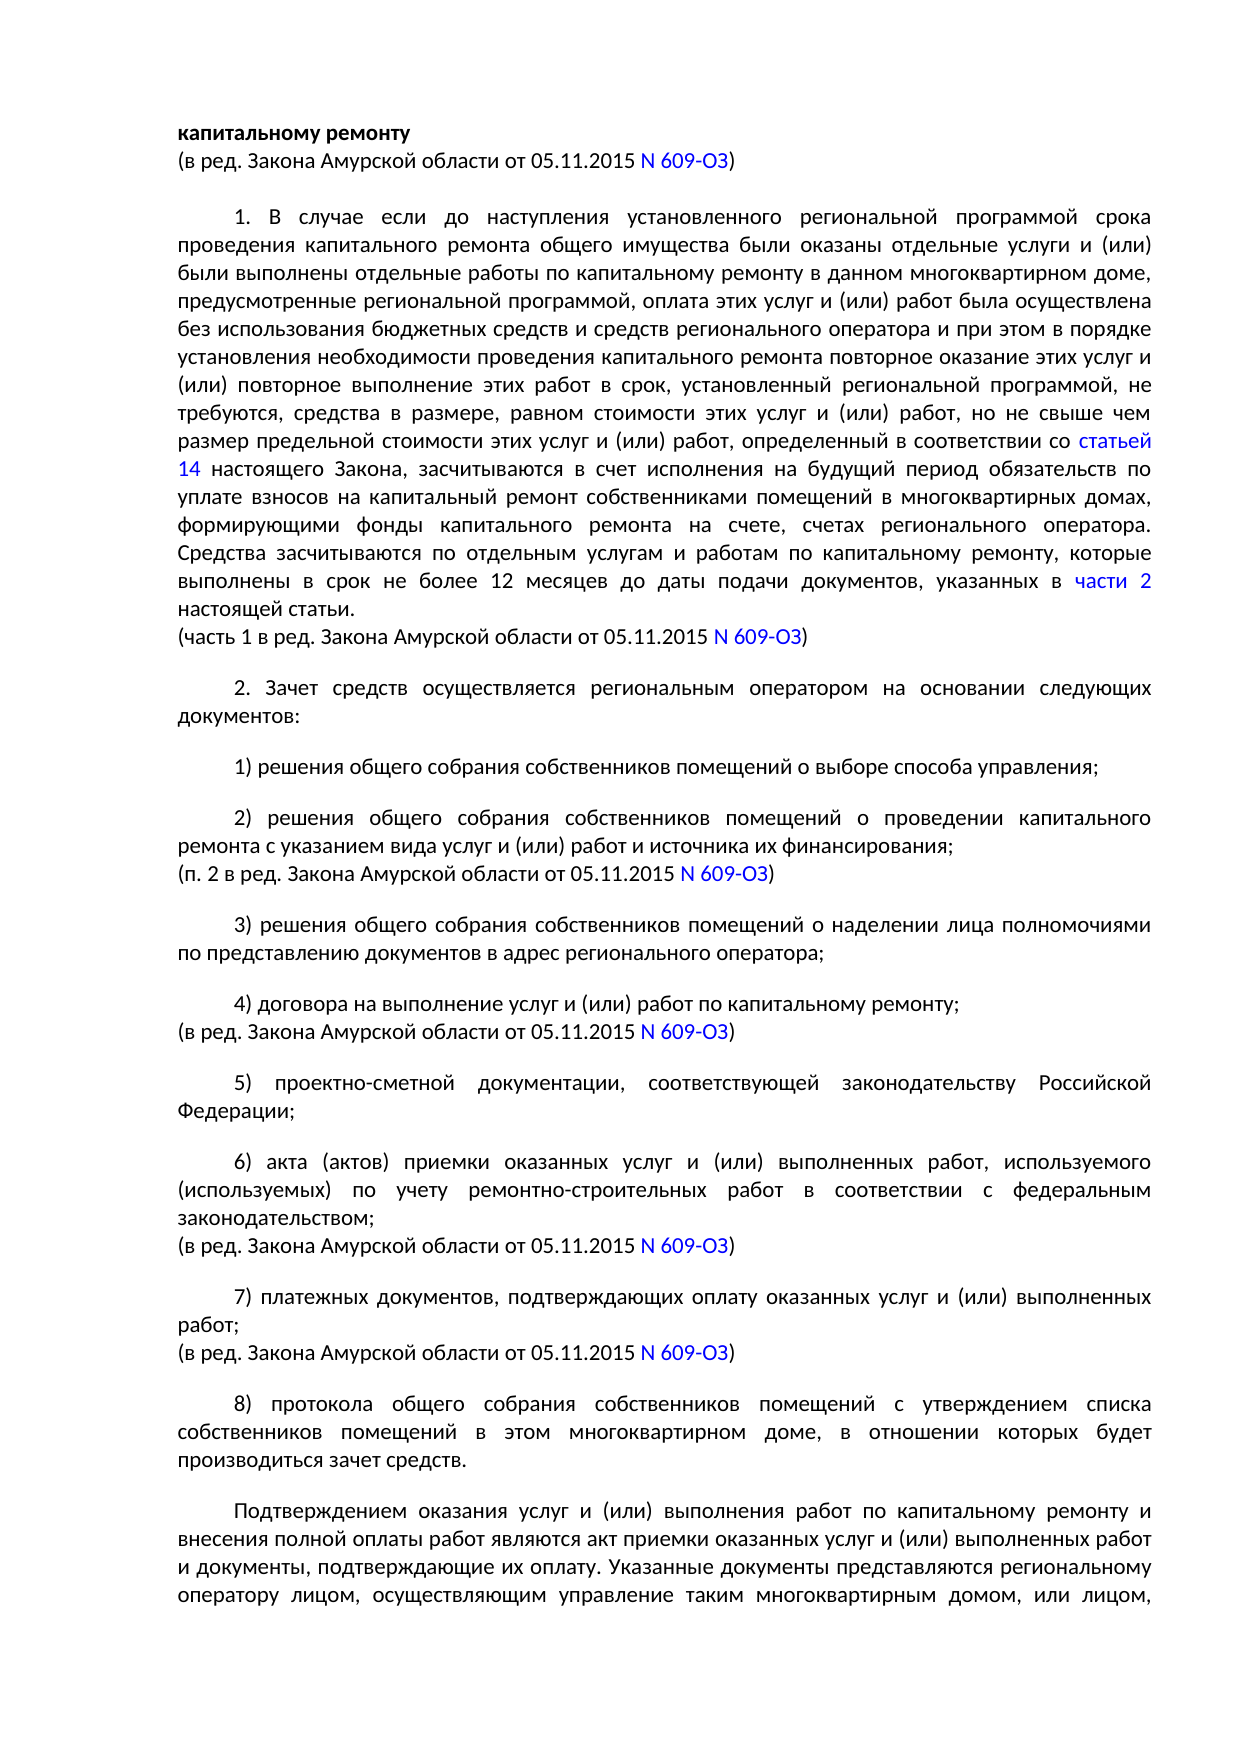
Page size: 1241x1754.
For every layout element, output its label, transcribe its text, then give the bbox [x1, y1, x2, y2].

text (в ред. Закона Амурской области от 05.11.2015 N 609-ОЗ) [177, 1338, 1152, 1366]
text 4) договора на выполнение услуг и (или) работ по капитальному ремонту; [177, 989, 1152, 1017]
text 1. В случае если до наступления установленного региональной программой срока проведения капитального ремонта общего имущества были оказаны отдельные услуги и (или) были выполнены отдельные работы по капитальному ремонту в данном многоквартирном доме, предусмотренные региональной программой, оплата этих услуг и (или) работ была осуществлена без использования бюджетных средств и средств регионального оператора и при этом в порядке установления необходимости проведения капитального ремонта повторное оказание этих услуг и (или) повторное выполнение этих работ в срок, установленный региональной программой, не требуются, средства в размере, равном стоимости этих услуг и (или) работ, но не свыше чем размер предельной стоимости этих услуг и (или) работ, определенный в соответствии со статьей 14 настоящего Закона, засчитываются в счет исполнения на будущий период обязательств по уплате взносов на капитальный ремонт собственниками помещений в многоквартирных домах, формирующими фонды капитального ремонта на счете, счетах регионального оператора. Средства засчитываются по отдельным услугам и работам по капитальному ремонту, которые выполнены в срок не более 12 месяцев до даты подачи документов, указанных в части 2 настоящей статьи. [177, 202, 1152, 622]
text (часть 1 в ред. Закона Амурской области от 05.11.2015 N 609-ОЗ) [177, 622, 1152, 651]
text 2. Зачет средств осуществляется региональным оператором на основании следующих документов: [177, 673, 1152, 729]
text 1) решения общего собрания собственников помещений о выборе способа управления; [177, 752, 1152, 780]
text (п. 2 в ред. Закона Амурской области от 05.11.2015 N 609-ОЗ) [177, 859, 1152, 887]
text 2) решения общего собрания собственников помещений о проведении капитального ремонта с указанием вида услуг и (или) работ и источника их финансирования; [177, 803, 1152, 859]
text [177, 1496, 1152, 1608]
text 6) акта (актов) приемки оказанных услуг и (или) выполненных работ, используемого (используемых) по учету ремонтно-строительных работ в соответствии с федеральным законодательством; [177, 1147, 1152, 1231]
text 8) протокола общего собрания собственников помещений с утверждением списка собственников помещений в этом многоквартирном доме, в отношении которых будет производиться зачет средств. [177, 1389, 1152, 1473]
text 3) решения общего собрания собственников помещений о наделении лица полномочиями по представлению документов в адрес регионального оператора; [177, 910, 1152, 966]
text 7) платежных документов, подтверждающих оплату оказанных услуг и (или) выполненных работ; [177, 1282, 1152, 1338]
text 5) проектно-сметной документации, соответствующей законодательству Российской Федерации; [177, 1068, 1152, 1124]
text (в ред. Закона Амурской области от 05.11.2015 N 609-ОЗ) [177, 146, 1152, 174]
text (в ред. Закона Амурской области от 05.11.2015 N 609-ОЗ) [177, 1231, 1152, 1259]
text (в ред. Закона Амурской области от 05.11.2015 N 609-ОЗ) [177, 1017, 1152, 1045]
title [177, 118, 1152, 146]
